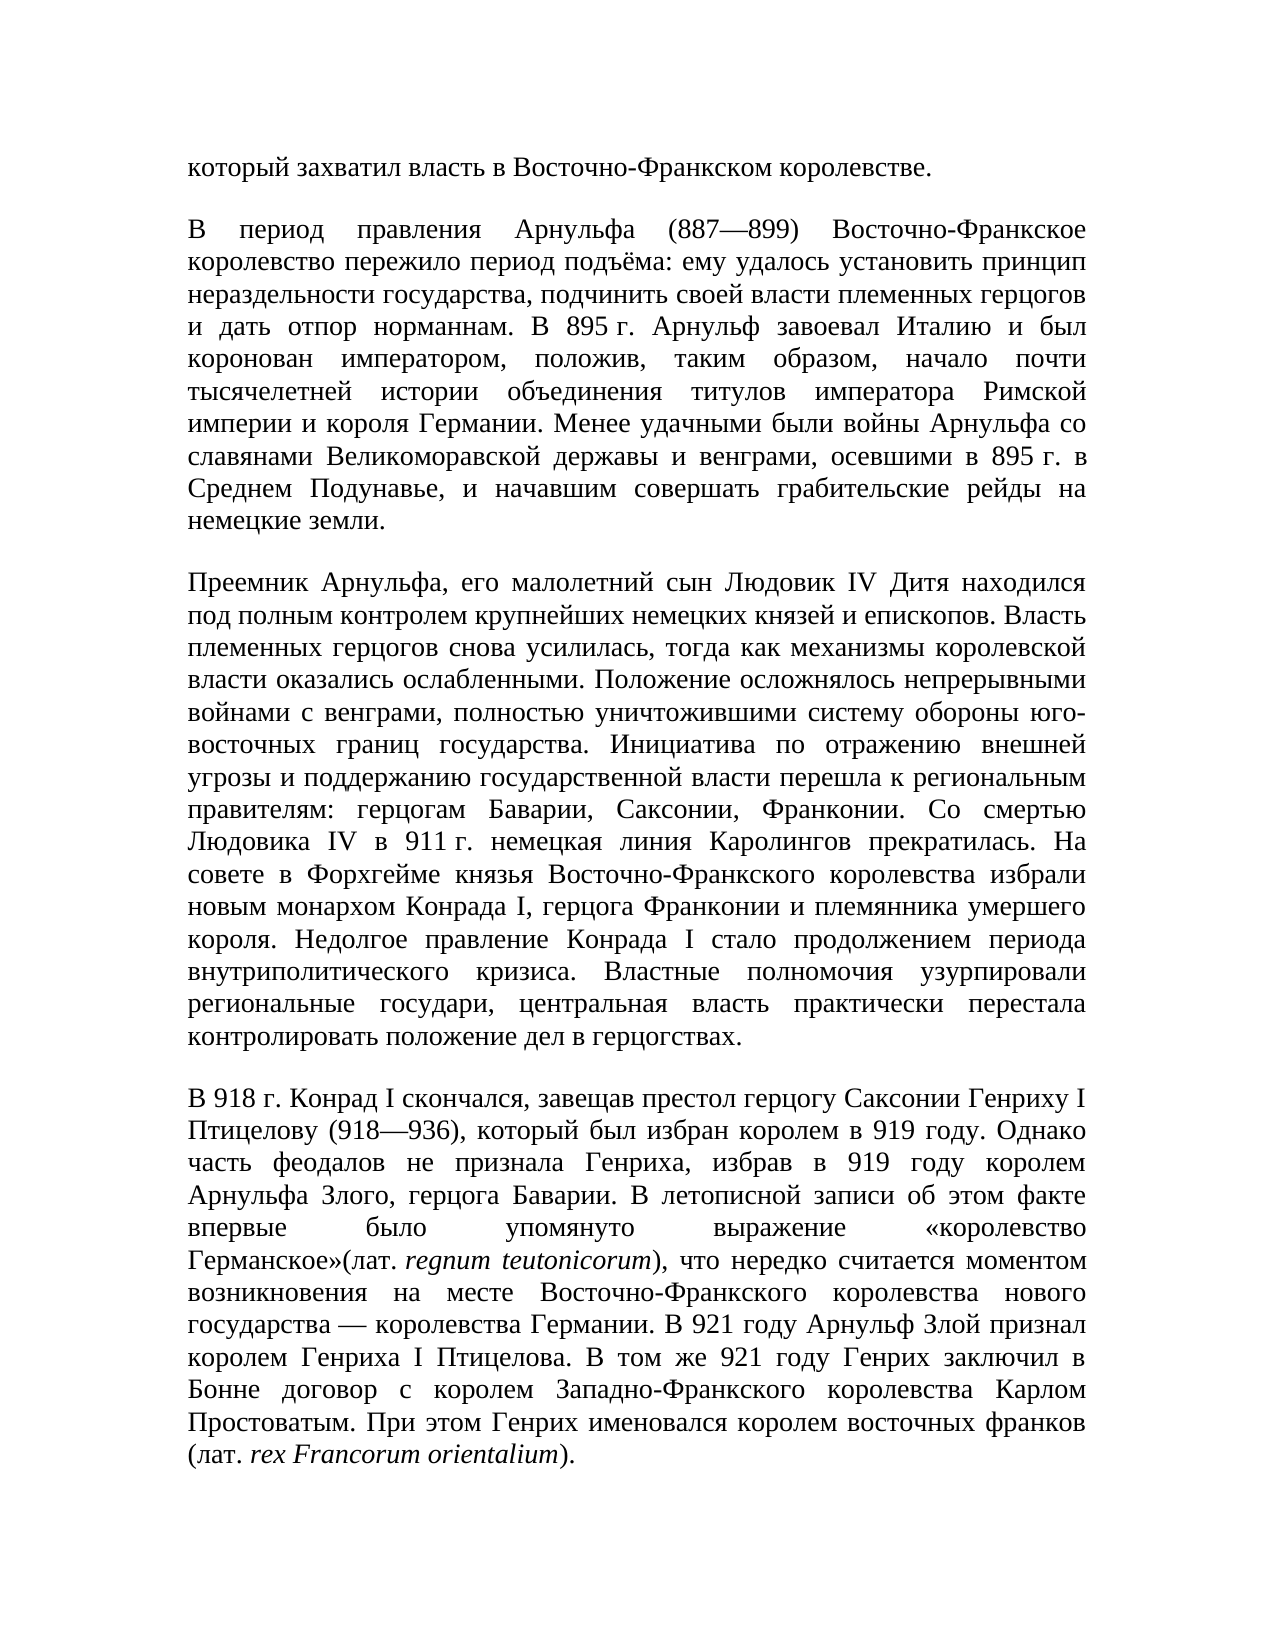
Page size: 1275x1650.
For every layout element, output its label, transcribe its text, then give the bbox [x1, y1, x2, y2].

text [187, 150, 1087, 182]
text В 918 г. Конрад I скончался, завещав престол герцогу Саксонии Генриху I Птицелову (918—936), который был избран королем в 919 году. Однако часть феодалов не признала Генриха, избрав в 919 году королем Арнульфа Злого, герцога Баварии. В летописной записи об этом факте впервые было упомянуто выражение «королевство Германское»(лат. regnum teutonicorum), что нередко считается моментом возникновения на месте Восточно-Франкского королевства нового государства — королевства Германии. В 921 году Арнульф Злой признал королем Генриха I Птицелова. В том же 921 году Генрих заключил в Бонне договор с королем Западно-Франкского королевства Карлом Простоватым. При этом Генрих именовался королем восточных франков (лат. rex Francorum orientalium). [187, 1081, 1087, 1469]
text Преемник Арнульфа, его малолетний сын Людовик IV Дитя находился под полным контролем крупнейших немецких князей и епископов. Власть племенных герцогов снова усилилась, тогда как механизмы королевской власти оказались ослабленными. Положение осложнялось непрерывными войнами с венграми, полностью уничтожившими систему обороны юго-восточных границ государства. Инициатива по отражению внешней угрозы и поддержанию государственной власти перешла к региональным правителям: герцогам Баварии, Саксонии, Франконии. Со смертью Людовика IV в 911 г. немецкая линия Каролингов прекратилась. На совете в Форхгейме князья Восточно-Франкского королевства избрали новым монархом Конрада I, герцога Франконии и племянника умершего короля. Недолгое правление Конрада I стало продолжением периода внутриполитического кризиса. Властные полномочия узурпировали региональные государи, центральная власть практически перестала контролировать положение дел в герцогствах. [187, 565, 1087, 1051]
text В период правления Арнульфа (887—899) Восточно-Франкское королевство пережило период подъёма: ему удалось установить принцип нераздельности государства, подчинить своей власти племенных герцогов и дать отпор норманнам. В 895 г. Арнульф завоевал Италию и был коронован императором, положив, таким образом, начало почти тысячелетней истории объединения титулов императора Римской империи и короля Германии. Менее удачными были войны Арнульфа со славянами Великоморавской державы и венграми, осевшими в 895 г. в Среднем Подунавье, и начавшим совершать грабительские рейды на немецкие земли. [187, 212, 1087, 536]
